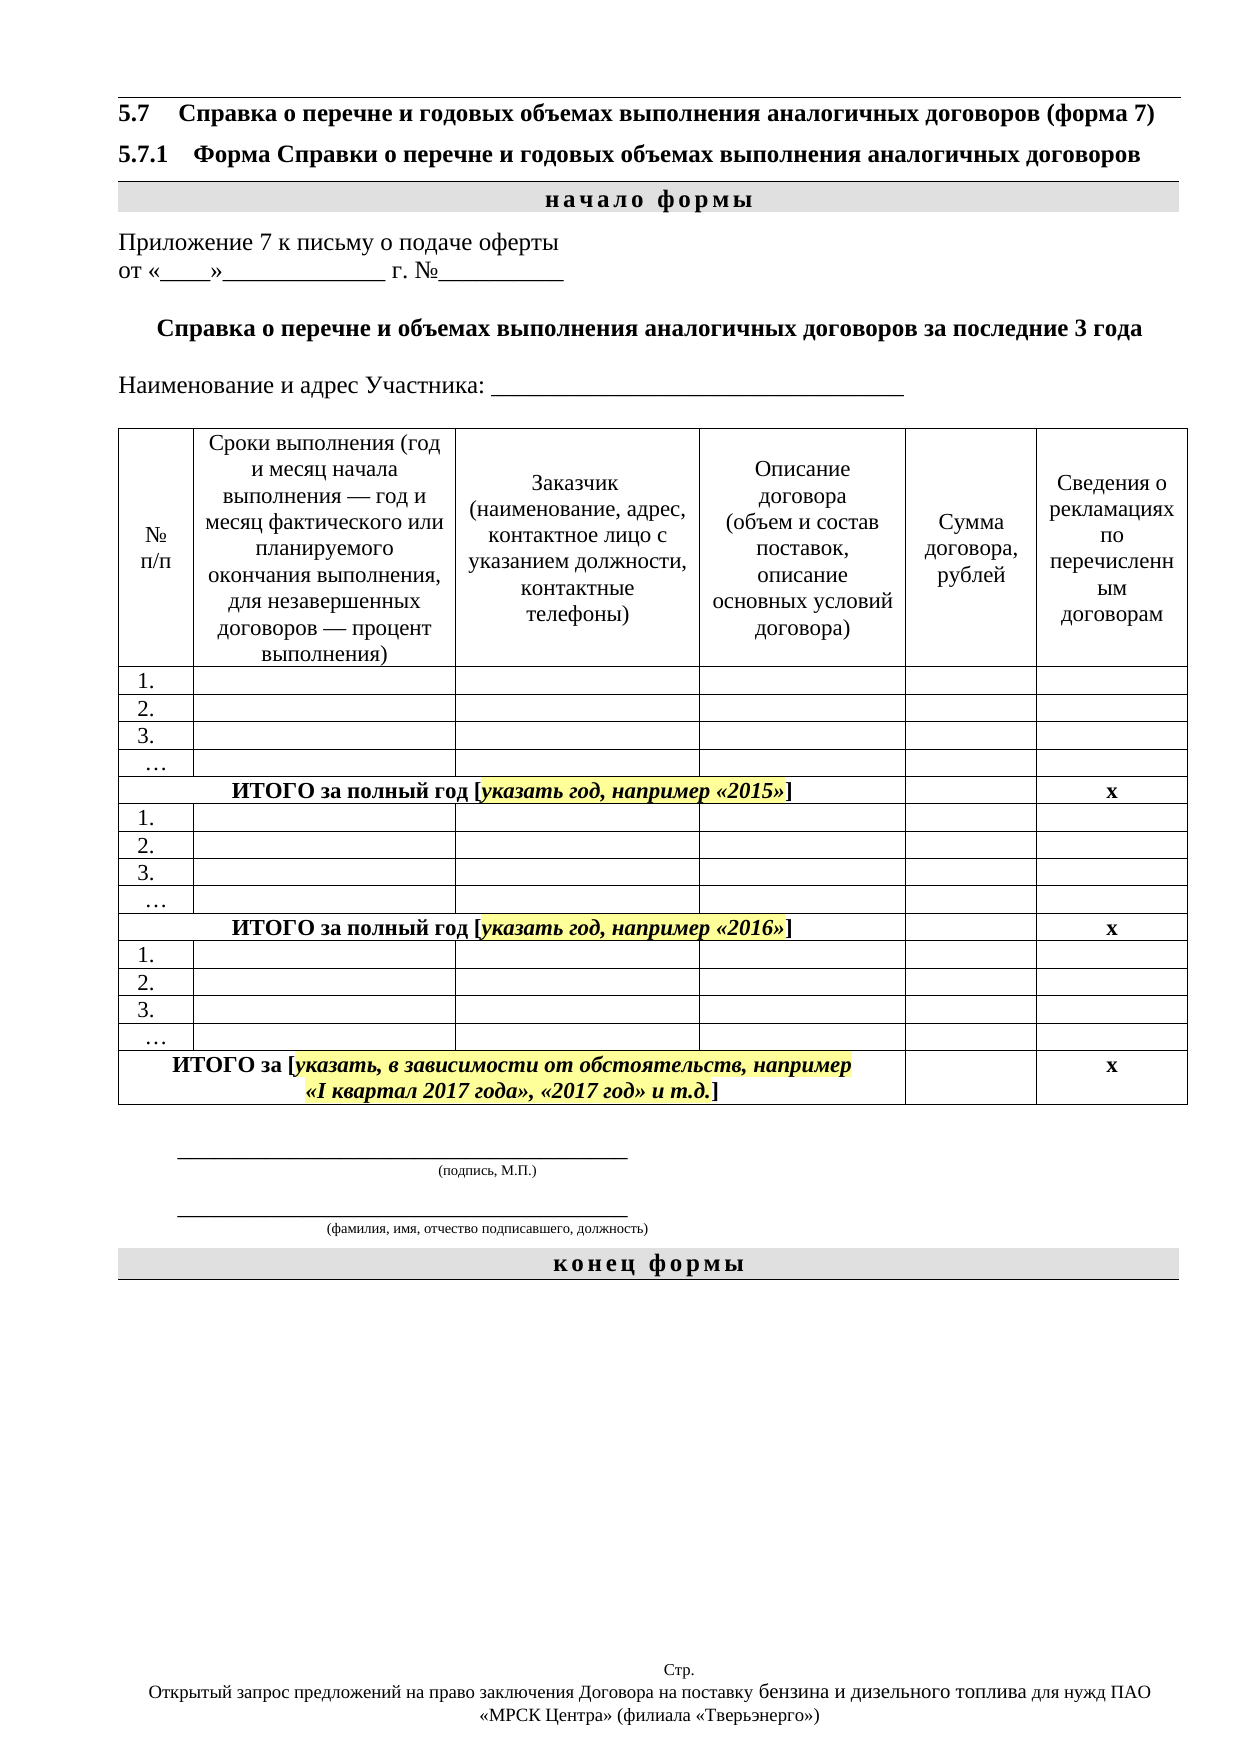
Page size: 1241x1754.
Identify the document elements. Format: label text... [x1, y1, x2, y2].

table_cell [700, 804, 905, 831]
table_header Сумма договора, рублей [906, 429, 1036, 666]
table_cell х [1037, 1051, 1187, 1103]
table_cell [194, 886, 455, 913]
table_cell [906, 832, 1036, 858]
table_cell [1037, 941, 1187, 968]
table_cell [194, 695, 455, 721]
table_cell [700, 886, 905, 913]
table_cell [194, 722, 455, 748]
table_cell [119, 859, 193, 885]
table_cell [1037, 722, 1187, 748]
table_cell [1037, 750, 1187, 776]
table_cell [906, 667, 1036, 694]
table_cell [456, 1024, 699, 1050]
table_cell [194, 859, 455, 885]
table_cell [1037, 969, 1187, 995]
table_cell [119, 667, 193, 694]
table_cell [906, 859, 1036, 885]
table_cell [700, 996, 905, 1022]
text конец формы [118, 1248, 1179, 1279]
subtitle Справка о перечне и годовых объемах выполнения аналогичных договоров (форма 7) [118, 98, 1181, 127]
table_cell [194, 996, 455, 1022]
table_cell ИТОГО за полный год [указать год, например «2015»] [785, 777, 905, 803]
table_cell [1037, 886, 1187, 913]
table_header Заказчик (наименование, адрес, контактное лицо с указанием должности, контактные телефоны) [456, 429, 699, 666]
table_cell [119, 969, 193, 995]
table_cell ИТОГО за полный год [указать год, например «2016»] [785, 914, 905, 940]
table_cell ИТОГО за [указать, в зависимости от обстоятельств, например «I квартал 2017 года», «2017 год» и т.д.] [711, 1051, 905, 1103]
table_cell [1037, 804, 1187, 831]
table_cell ИТОГО за полный год [указать год, например «2016»] [119, 914, 481, 940]
table_cell [906, 777, 1036, 803]
table_cell [700, 832, 905, 858]
table_header № п/п [119, 429, 193, 666]
text (подпись, М.П.) [118, 1162, 797, 1191]
table_cell [456, 750, 699, 776]
table_cell [456, 804, 699, 831]
text Наименование и адрес Участника: _________________________________ [118, 371, 1181, 399]
table_cell … [119, 1024, 193, 1050]
table_cell [119, 804, 193, 831]
table_cell [1037, 859, 1187, 885]
table_cell [1037, 1024, 1187, 1050]
table_cell [1037, 667, 1187, 694]
table_cell [456, 695, 699, 721]
table_cell … [119, 886, 193, 913]
table_cell [906, 1024, 1036, 1050]
table_cell х [1037, 914, 1187, 940]
table_cell [700, 722, 905, 748]
table_cell [456, 722, 699, 748]
table_cell [906, 722, 1036, 748]
table_cell [906, 996, 1036, 1022]
table_cell … [119, 750, 193, 776]
table_cell [119, 695, 193, 721]
table_cell [906, 750, 1036, 776]
table_cell [194, 750, 455, 776]
table_cell [700, 941, 905, 968]
table_cell [456, 886, 699, 913]
table_cell [1037, 832, 1187, 858]
table_cell [906, 914, 1036, 940]
table_cell [119, 941, 193, 968]
table_cell [456, 941, 699, 968]
table_cell [194, 667, 455, 694]
table_cell х [1037, 777, 1187, 803]
table_header Сроки выполнения (год и месяц начала выполнения — год и месяц фактического или планируемого окончания выполнения, для незавершенных договоров — процент выполнения) [194, 429, 455, 666]
table_cell [700, 1024, 905, 1050]
text Справка о перечне и объемах выполнения аналогичных договоров за последние 3 года [118, 313, 1181, 342]
table_cell [700, 969, 905, 995]
table_cell [456, 667, 699, 694]
table_cell [1037, 996, 1187, 1022]
table_cell [194, 941, 455, 968]
table_cell [119, 996, 193, 1022]
table_cell [119, 722, 193, 748]
table_cell [119, 832, 193, 858]
text ____________________________________ [118, 1133, 1181, 1162]
table_header Сведения о рекламациях по перечисленным договорам [1037, 429, 1187, 666]
table_cell [906, 804, 1036, 831]
subtitle Форма Справки о перечне и годовых объемах выполнения аналогичных договоров [118, 139, 1181, 168]
text ____________________________________ [118, 1191, 1181, 1219]
table_cell [456, 859, 699, 885]
table_cell [906, 969, 1036, 995]
table_cell ИТОГО за полный год [указать год, например «2015»] [119, 777, 481, 803]
text Приложение 7 к письму о подаче оферты от «____»_____________ г. №__________ [118, 227, 1181, 284]
table_cell [456, 969, 699, 995]
table_cell [1037, 695, 1187, 721]
table_cell [456, 996, 699, 1022]
text (фамилия, имя, отчество подписавшего, должность) [118, 1219, 797, 1248]
table_cell [194, 1024, 455, 1050]
table_cell [194, 832, 455, 858]
table_cell [700, 750, 905, 776]
table_cell [700, 667, 905, 694]
text начало формы [118, 182, 1179, 212]
table_cell [906, 941, 1036, 968]
table_cell [456, 832, 699, 858]
table_cell [194, 969, 455, 995]
table_cell [906, 695, 1036, 721]
table_header Описание договора (объем и состав поставок, описание основных условий договора) [700, 429, 905, 666]
table_cell ИТОГО за [указать, в зависимости от обстоятельств, например «I квартал 2017 года», «2017 год» и т.д.] [119, 1051, 305, 1103]
table_cell [700, 695, 905, 721]
table_cell [194, 804, 455, 831]
table_cell [906, 1051, 1036, 1103]
table_cell [700, 859, 905, 885]
table_cell [906, 886, 1036, 913]
